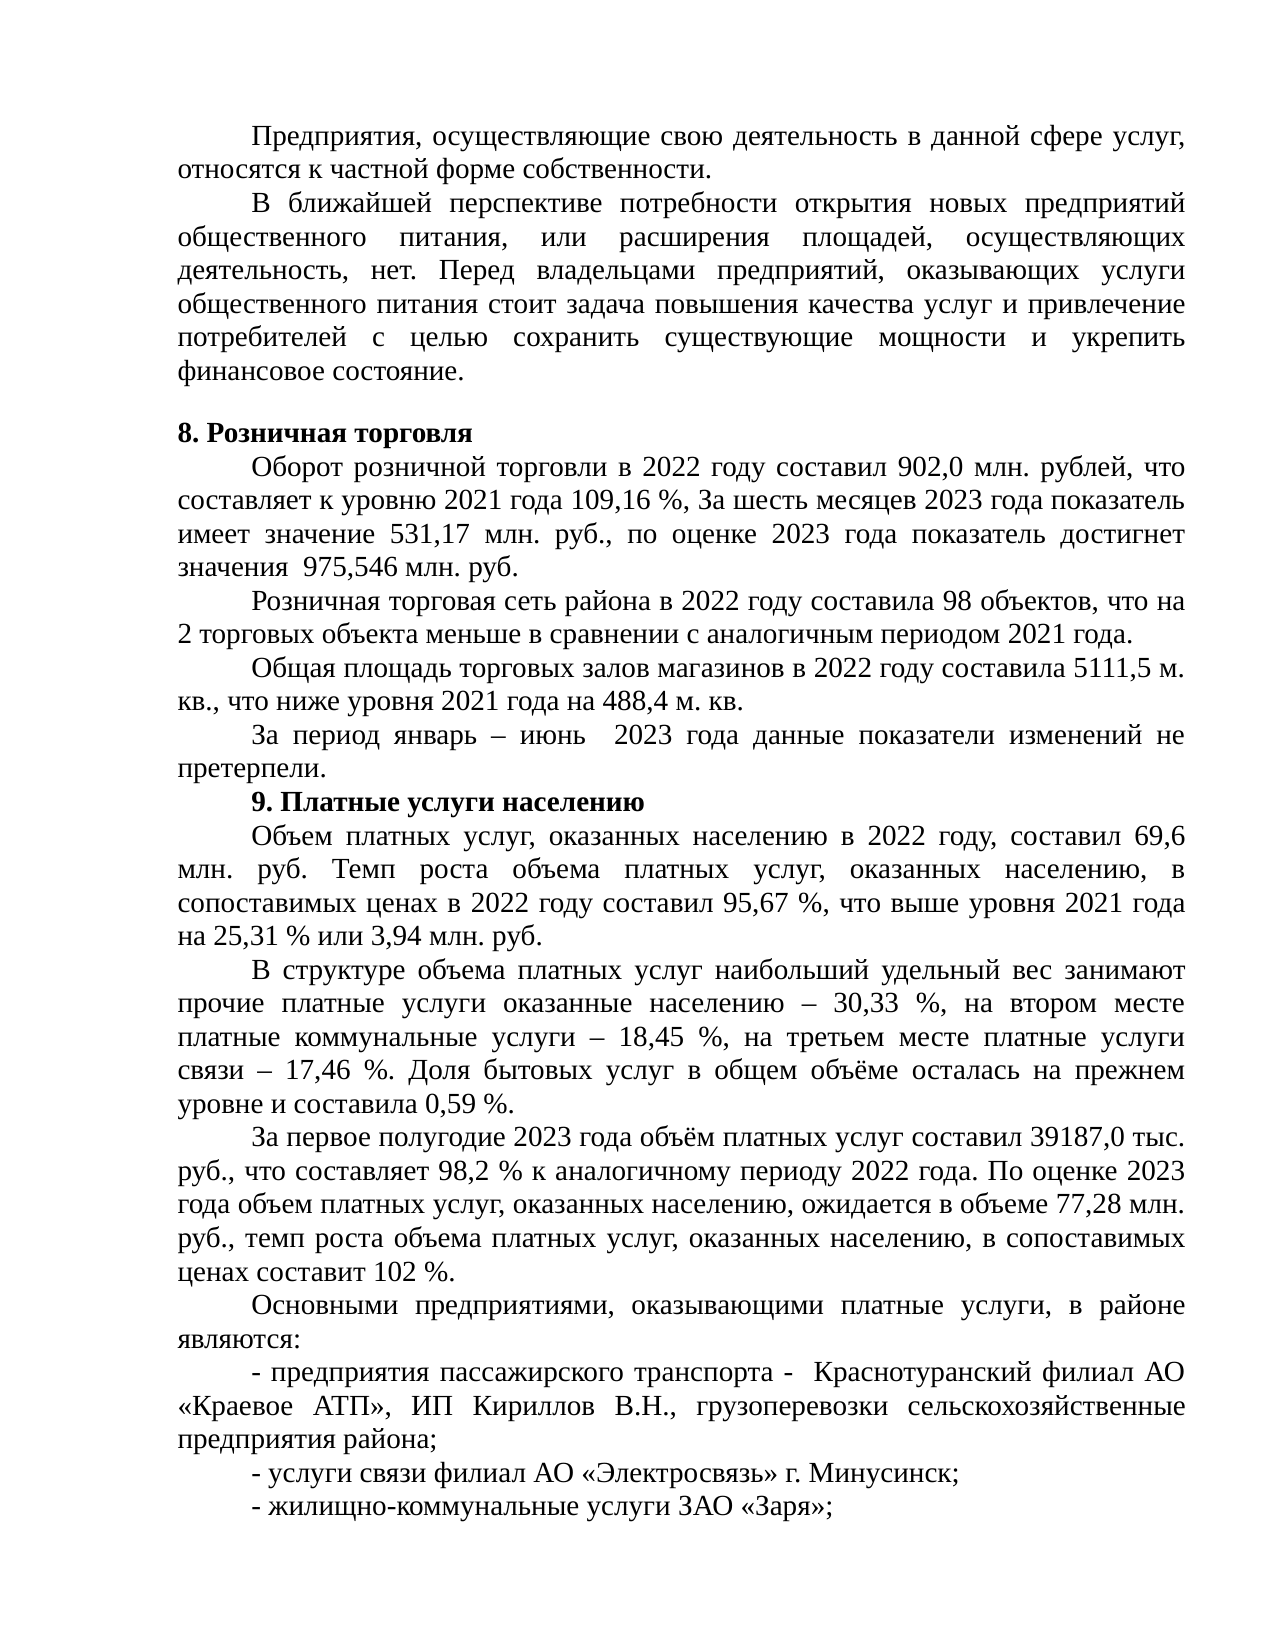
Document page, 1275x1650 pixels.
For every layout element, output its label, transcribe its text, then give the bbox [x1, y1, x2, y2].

text - предприятия пассажирского транспорта - Краснотуранский филиал АО «Краевое АТП», ИП Кириллов В.Н., грузоперевозки сельскохозяйственные предприятия района; [177, 1354, 1186, 1455]
text Оборот розничной торговли в 2022 году составил 902,0 млн. рублей, что составляет к уровню 2021 года 109,16 %, За шесть месяцев 2023 года показатель имеет значение 531,17 млн. руб., по оценке 2023 года показатель достигнет значения 975,546 млн. руб. [177, 449, 1186, 583]
text Предприятия, осуществляющие свою деятельность в данной сфере услуг, относятся к частной форме собственности. [177, 118, 1186, 185]
text 9. Платные услуги населению [177, 784, 1186, 818]
text Объем платных услуг, оказанных населению в 2022 году, составил 69,6 млн. руб. Темп роста объема платных услуг, оказанных населению, в сопоставимых ценах в 2022 году составил 95,67 %, что выше уровня 2021 года на 25,31 % или 3,94 млн. руб. [177, 818, 1186, 952]
text - жилищно-коммунальные услуги ЗАО «Заря»; [177, 1488, 1186, 1522]
text Общая площадь торговых залов магазинов в 2022 году составила 5111,5 м. кв., что ниже уровня 2021 года на 488,4 м. кв. [177, 650, 1186, 717]
text 8. Розничная торговля [177, 415, 1186, 449]
text В ближайшей перспективе потребности открытия новых предприятий общественного питания, или расширения площадей, осуществляющих деятельность, нет. Перед владельцами предприятий, оказывающих услуги общественного питания стоит задача повышения качества услуг и привлечение потребителей с целью сохранить существующие мощности и укрепить финансовое состояние. [177, 185, 1186, 386]
text В структуре объема платных услуг наибольший удельный вес занимают прочие платные услуги оказанные населению – 30,33 %, на втором месте платные коммунальные услуги – 18,45 %, на третьем месте платные услуги связи – 17,46 %. Доля бытовых услуг в общем объёме осталась на прежнем уровне и составила 0,59 %. [177, 952, 1186, 1119]
text Розничная торговая сеть района в 2022 году составила 98 объектов, что на 2 торговых объекта меньше в сравнении с аналогичным периодом 2021 года. [177, 583, 1186, 650]
text За первое полугодие 2023 года объём платных услуг составил 39187,0 тыс. руб., что составляет 98,2 % к аналогичному периоду 2022 года. По оценке 2023 года объем платных услуг, оказанных населению, ожидается в объеме 77,28 млн. руб., темп роста объема платных услуг, оказанных населению, в сопоставимых ценах составит 102 %. [177, 1119, 1186, 1287]
text За период январь – июнь 2023 года данные показатели изменений не претерпели. [177, 717, 1186, 784]
text - услуги связи филиал АО «Электросвязь» г. Минусинск; [177, 1455, 1186, 1488]
text Основными предприятиями, оказывающими платные услуги, в районе являются: [177, 1287, 1186, 1354]
